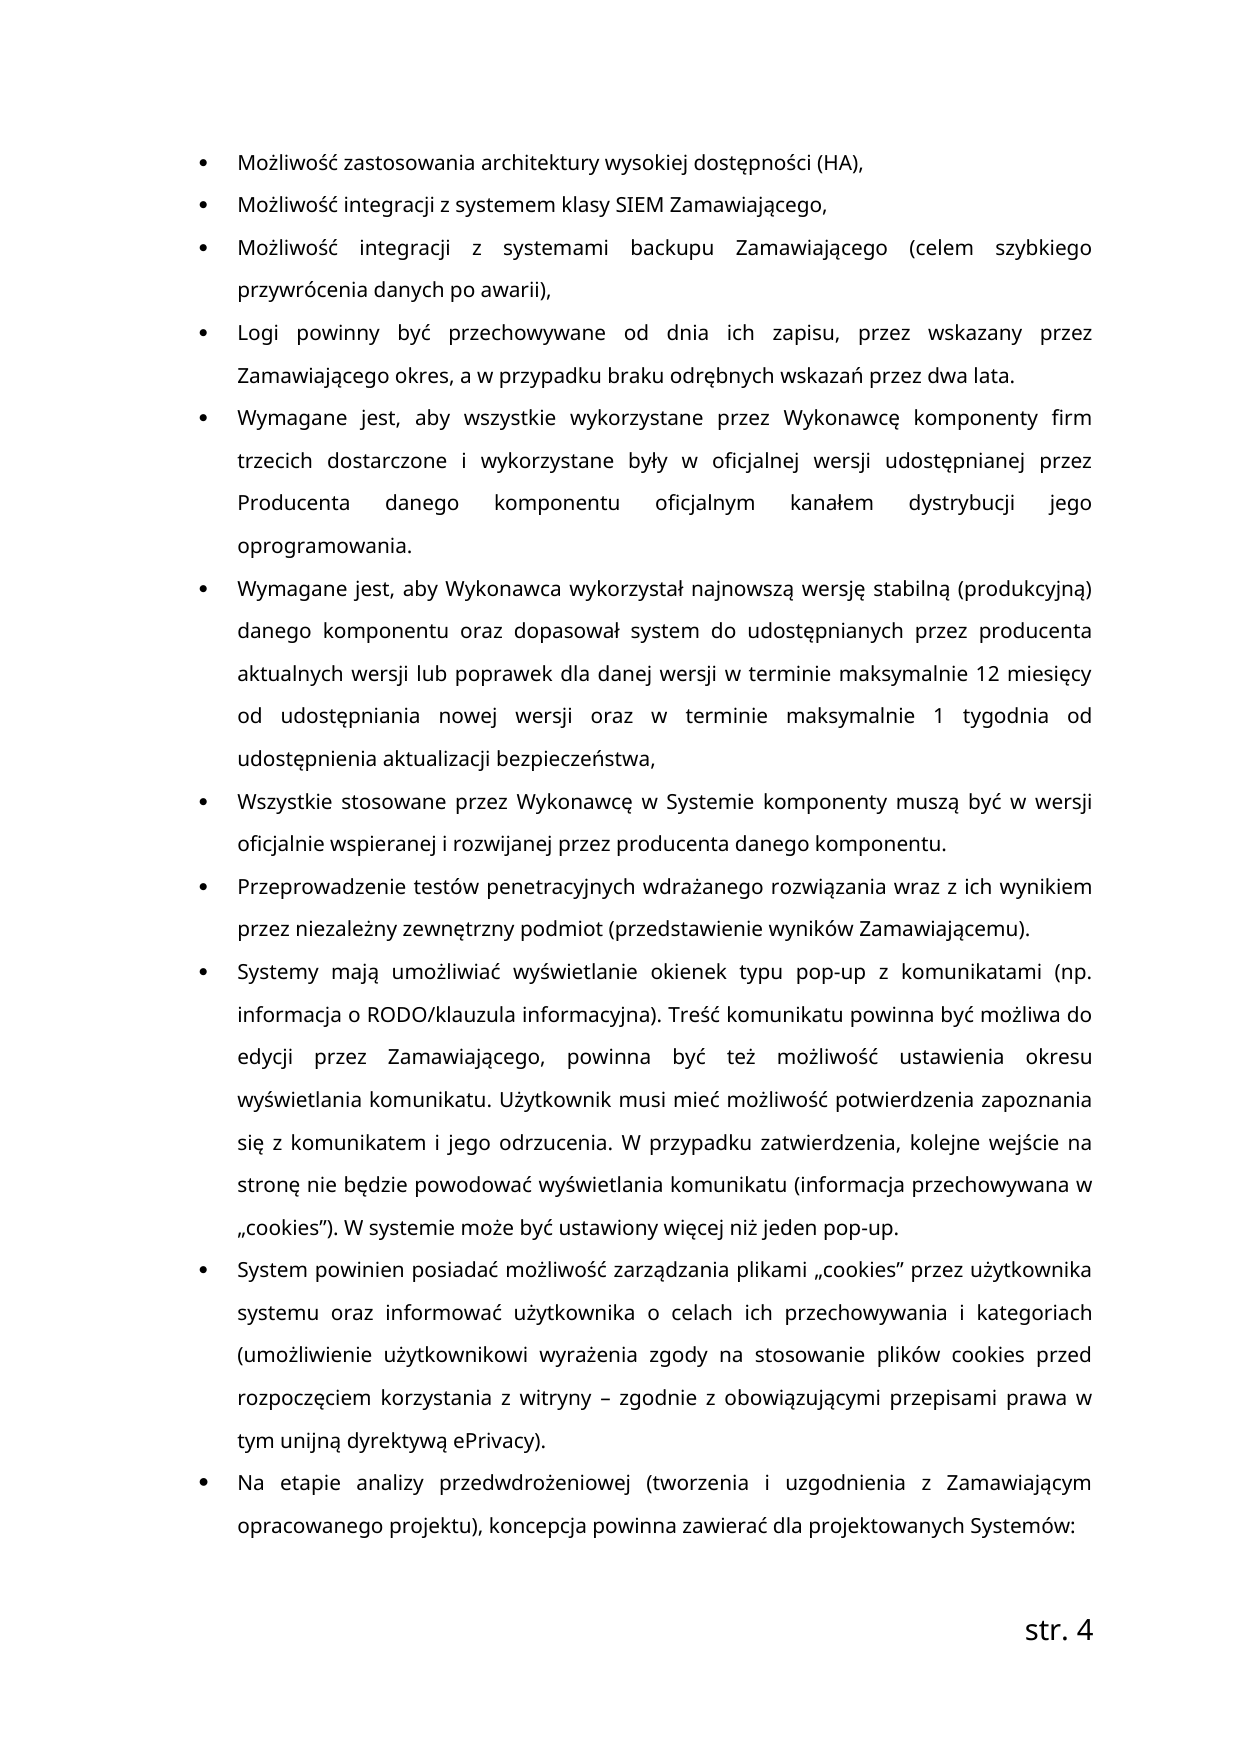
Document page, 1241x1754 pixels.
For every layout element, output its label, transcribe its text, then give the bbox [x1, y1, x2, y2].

list Wszystkie stosowane przez Wykonawcę w Systemie komponenty muszą być w wersji oficjalnie wspieranej i rozwijanej przez producenta danego komponentu. [199, 787, 1093, 858]
list Logi powinny być przechowywane od dnia ich zapisu, przez wskazany przez Zamawiającego okres, a w przypadku braku odrębnych wskazań przez dwa lata. [199, 318, 1093, 389]
list Możliwość integracji z systemem klasy SIEM Zamawiającego, [199, 190, 1093, 219]
list Wymagane jest, aby wszystkie wykorzystane przez Wykonawcę komponenty firm trzecich dostarczone i wykorzystane były w oficjalnej wersji udostępnianej przez Producenta danego komponentu oficjalnym kanałem dystrybucji jego oprogramowania. [199, 403, 1093, 559]
list Systemy mają umożliwiać wyświetlanie okienek typu pop-up z komunikatami (np. informacja o RODO/klauzula informacyjna). Treść komunikatu powinna być możliwa do edycji przez Zamawiającego, powinna być też możliwość ustawienia okresu wyświetlania komunikatu. Użytkownik musi mieć możliwość potwierdzenia zapoznania się z komunikatem i jego odrzucenia. W przypadku zatwierdzenia, kolejne wejście na stronę nie będzie powodować wyświetlania komunikatu (informacja przechowywana w „cookies”). W systemie może być ustawiony więcej niż jeden pop-up. [199, 957, 1093, 1241]
list Przeprowadzenie testów penetracyjnych wdrażanego rozwiązania wraz z ich wynikiem przez niezależny zewnętrzny podmiot (przedstawienie wyników Zamawiającemu). [199, 872, 1093, 943]
list Wymagane jest, aby Wykonawca wykorzystał najnowszą wersję stabilną (produkcyjną) danego komponentu oraz dopasował system do udostępnianych przez producenta aktualnych wersji lub poprawek dla danej wersji w terminie maksymalnie 12 miesięcy od udostępniania nowej wersji oraz w terminie maksymalnie 1 tygodnia od udostępnienia aktualizacji bezpieczeństwa, [199, 574, 1093, 773]
list System powinien posiadać możliwość zarządzania plikami „cookies” przez użytkownika systemu oraz informować użytkownika o celach ich przechowywania i kategoriach (umożliwienie użytkownikowi wyrażenia zgody na stosowanie plików cookies przed rozpoczęciem korzystania z witryny – zgodnie z obowiązującymi przepisami prawa w tym unijną dyrektywą ePrivacy). [199, 1255, 1093, 1454]
list Na etapie analizy przedwdrożeniowej (tworzenia i uzgodnienia z Zamawiającym opracowanego projektu), koncepcja powinna zawierać dla projektowanych Systemów: [199, 1468, 1093, 1539]
list Możliwość zastosowania architektury wysokiej dostępności (HA), [199, 148, 1093, 176]
list Możliwość integracji z systemami backupu Zamawiającego (celem szybkiego przywrócenia danych po awarii), [199, 233, 1093, 304]
